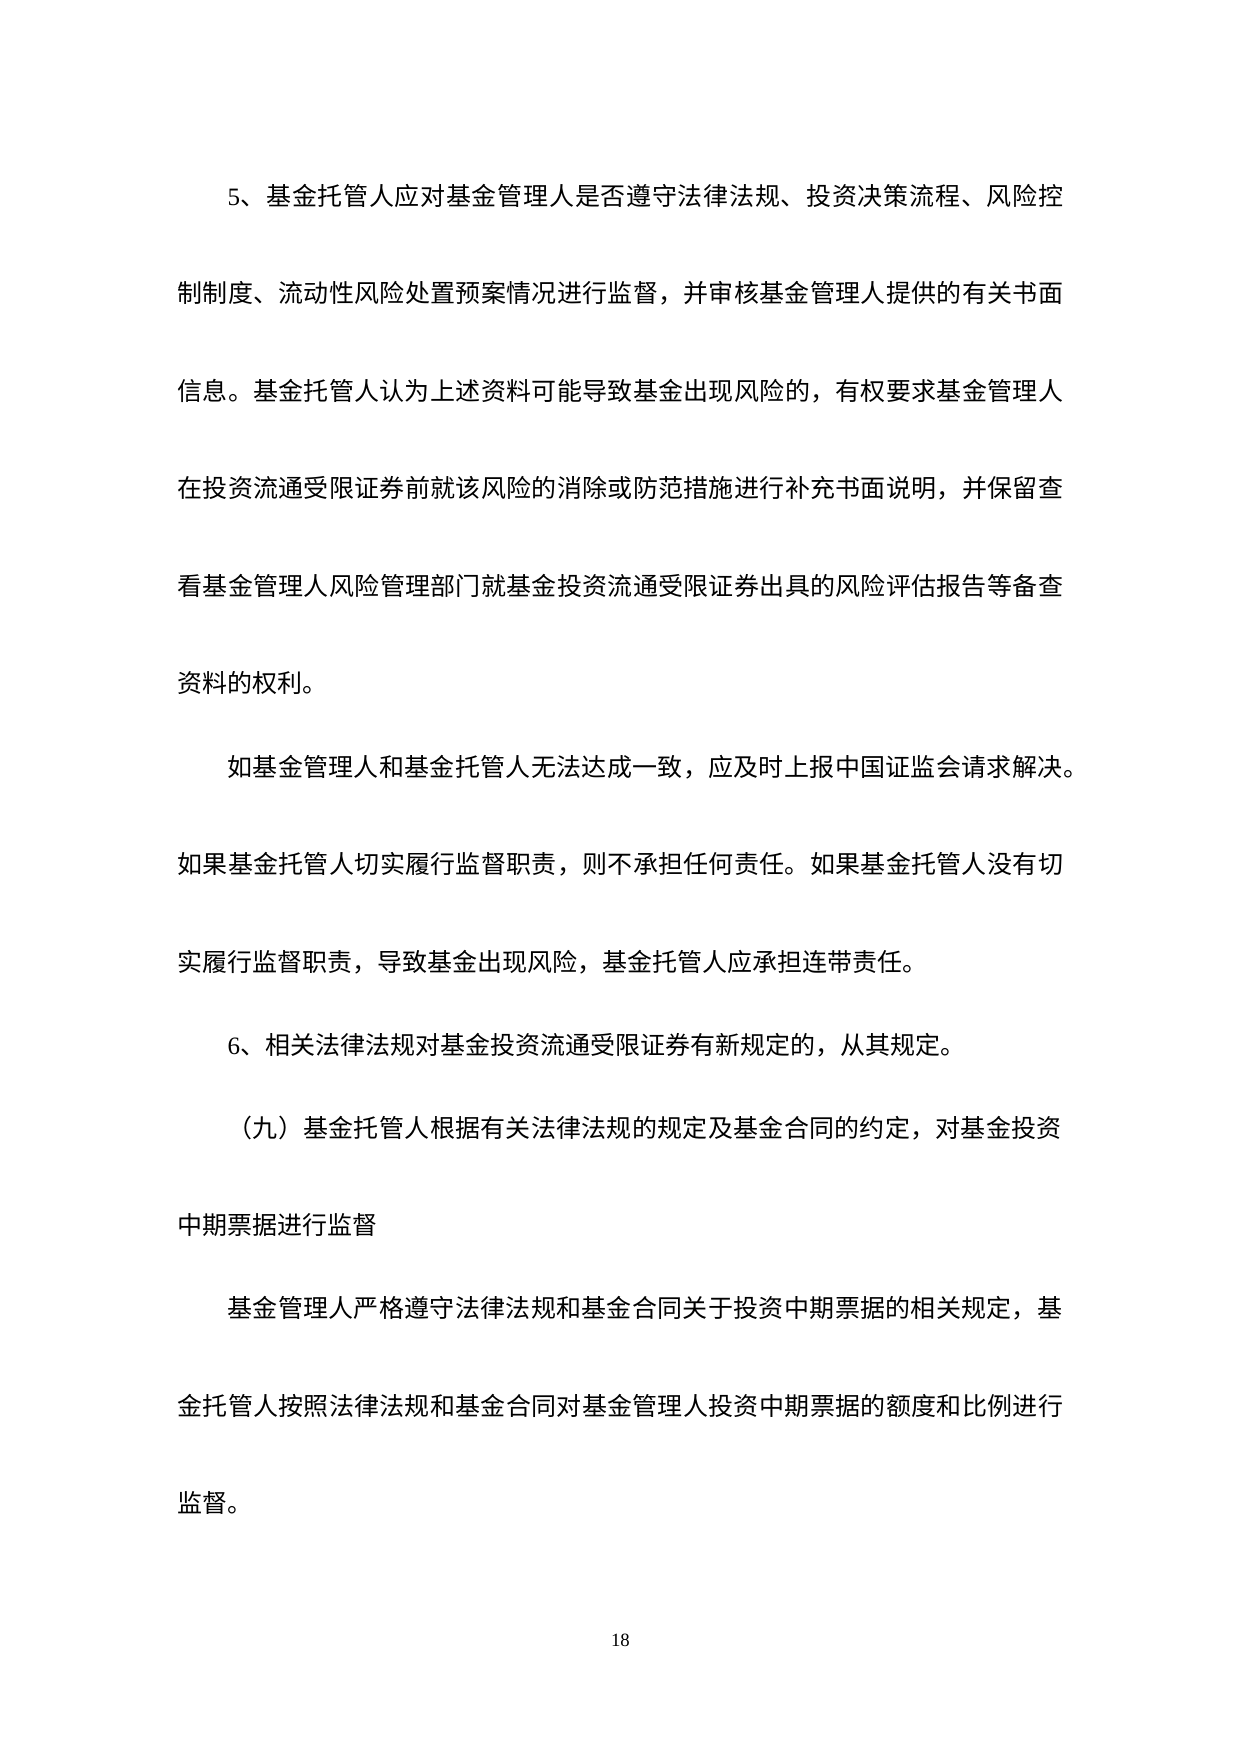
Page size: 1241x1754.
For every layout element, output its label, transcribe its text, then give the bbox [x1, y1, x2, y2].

text 如基金管理人和基金托管人无法达成一致，应及时上报中国证监会请求解决。如果基金托管人切实履行监督职责，则不承担任何责任。如果基金托管人没有切实履行监督职责，导致基金出现风险，基金托管人应承担连带责任。 [177, 733, 1063, 993]
text 5、基金托管人应对基金管理人是否遵守法律法规、投资决策流程、风险控制制度、流动性风险处置预案情况进行监督，并审核基金管理人提供的有关书面信息。基金托管人认为上述资料可能导致基金出现风险的，有权要求基金管理人在投资流通受限证券前就该风险的消除或防范措施进行补充书面说明，并保留查看基金管理人风险管理部门就基金投资流通受限证券出具的风险评估报告等备查资料的权利。 [177, 162, 1063, 714]
text 6、相关法律法规对基金投资流通受限证券有新规定的，从其规定。 [177, 1011, 1063, 1076]
text （九）基金托管人根据有关法律法规的规定及基金合同的约定，对基金投资中期票据进行监督 [177, 1094, 1063, 1256]
text 基金管理人严格遵守法律法规和基金合同关于投资中期票据的相关规定，基金托管人按照法律法规和基金合同对基金管理人投资中期票据的额度和比例进行监督。 [177, 1274, 1063, 1534]
